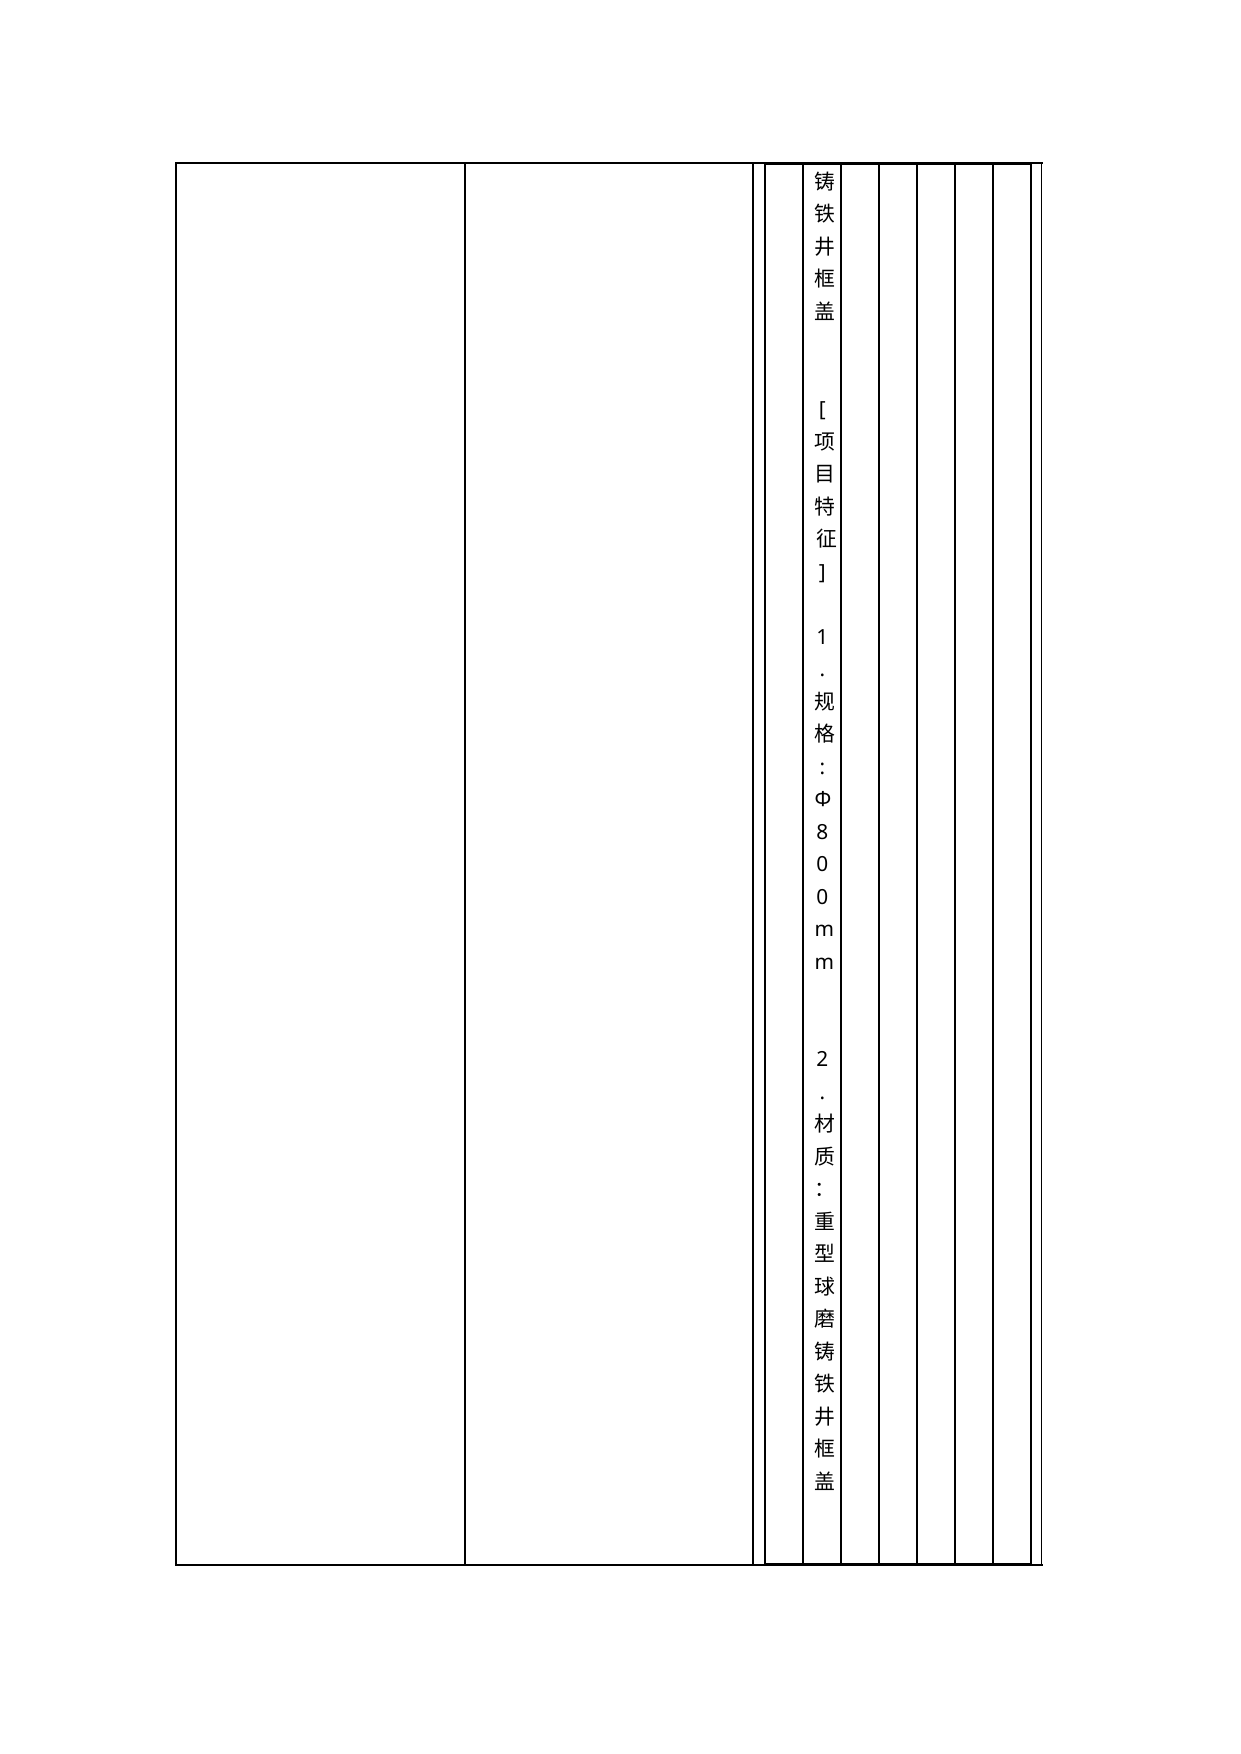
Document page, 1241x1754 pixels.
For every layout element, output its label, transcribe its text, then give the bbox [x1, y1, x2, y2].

table_cell [466, 164, 752, 1564]
table_cell [918, 165, 954, 1563]
table_cell [766, 165, 802, 1563]
table_cell [754, 164, 764, 1564]
table_cell [1032, 164, 1041, 1564]
table_cell [994, 165, 1030, 1563]
table_cell [880, 165, 916, 1563]
table_cell [804, 165, 840, 1563]
table_cell 1 [177, 164, 464, 1564]
table_cell [842, 165, 878, 1563]
table_cell [956, 165, 992, 1563]
